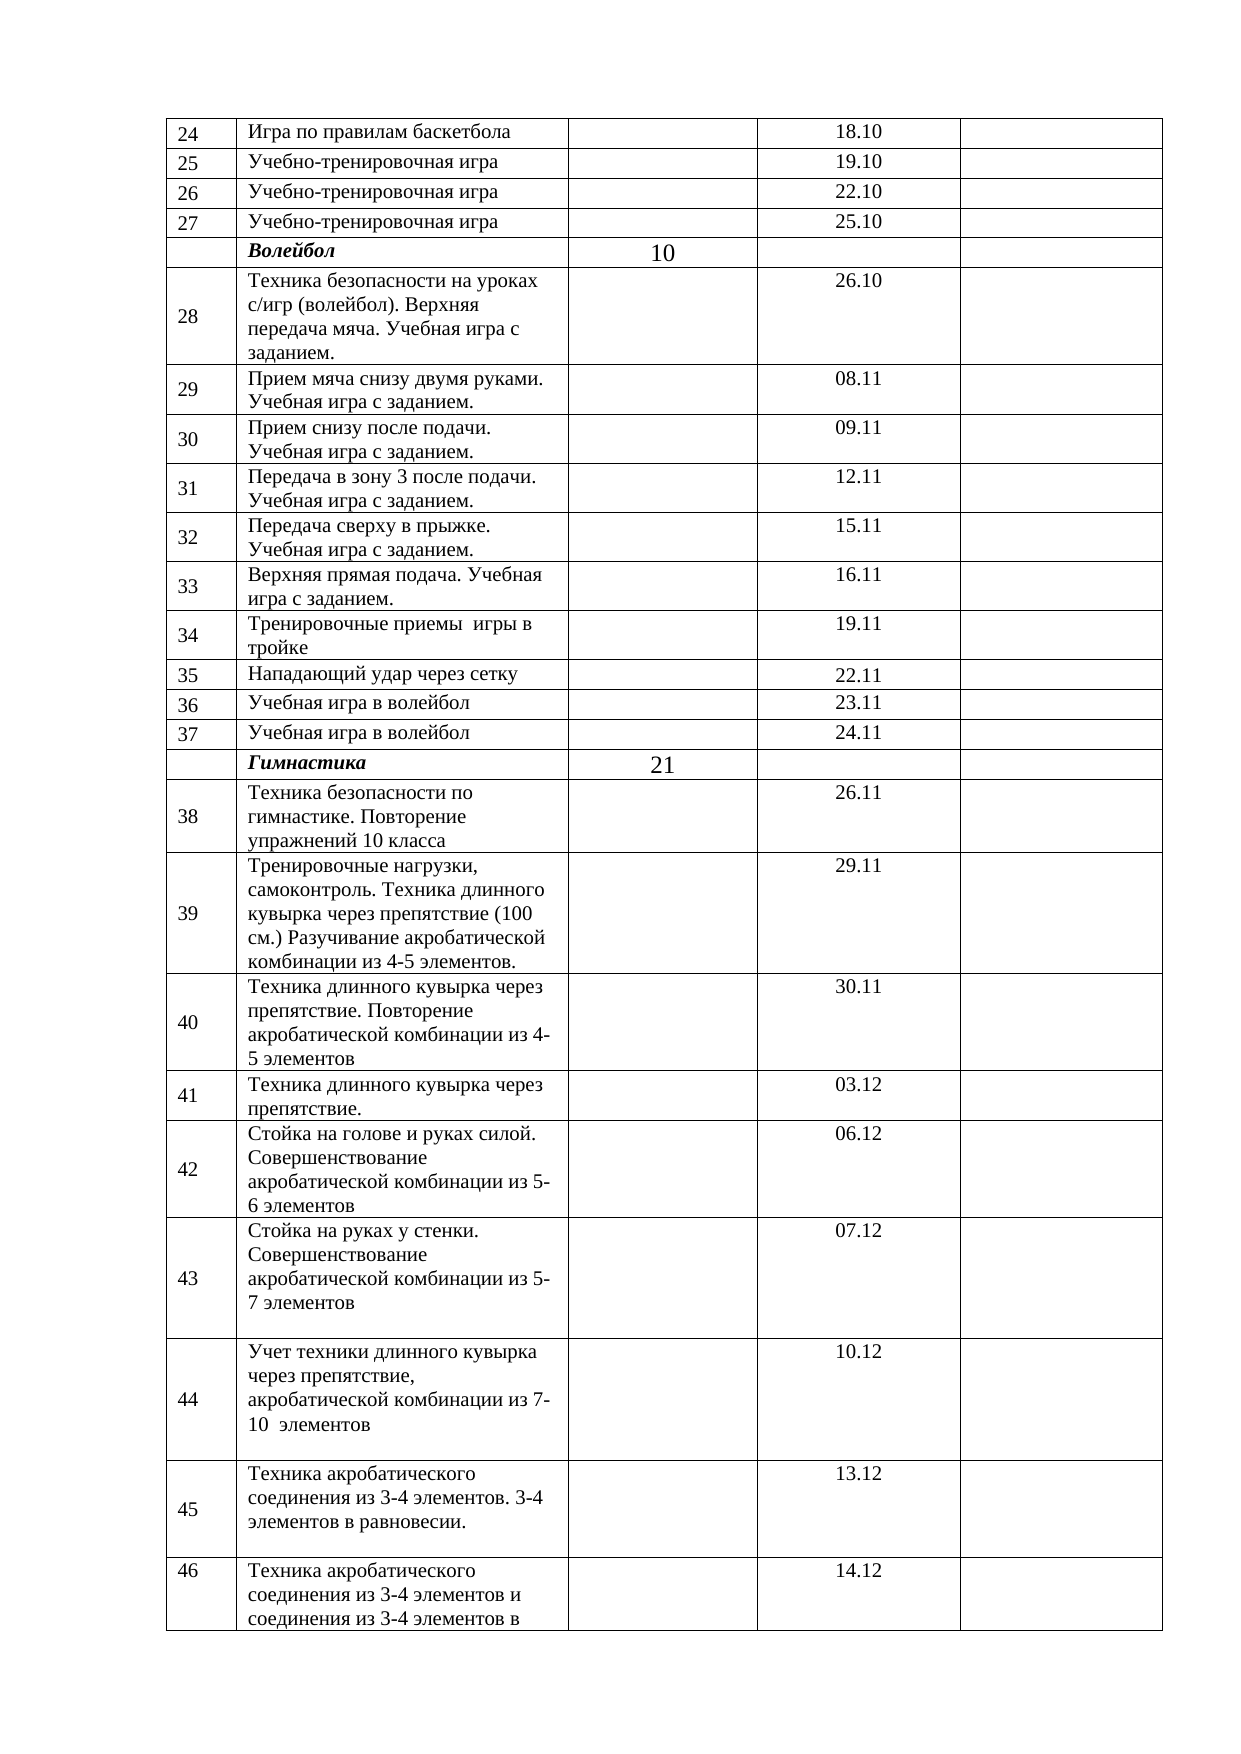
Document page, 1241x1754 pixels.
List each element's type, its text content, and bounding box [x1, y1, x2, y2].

table_cell 03.12 [758, 1071, 960, 1119]
table_cell 41 [167, 1071, 236, 1119]
table_cell [569, 1558, 757, 1630]
table_cell 43 [167, 1218, 236, 1338]
table_cell 13.12 [758, 1461, 960, 1557]
table_cell Учебно-тренировочная игра [237, 149, 568, 178]
table_cell 26.10 [758, 268, 960, 364]
table_cell 29.11 [758, 853, 960, 973]
table_cell Техника длинного кувырка через препятствие. Повторение акробатической комбинации из 4-5 элементов [237, 974, 568, 1070]
table_cell Верхняя прямая подача. Учебная игра с заданием. [237, 562, 568, 610]
table_cell [961, 853, 1162, 973]
table_cell [569, 149, 757, 178]
table_cell 16.11 [758, 562, 960, 610]
table_cell [961, 513, 1162, 561]
table_cell 40 [167, 974, 236, 1070]
table_cell 26.11 [758, 780, 960, 852]
table_cell [961, 464, 1162, 512]
table_cell [569, 464, 757, 512]
table_cell [961, 1121, 1162, 1217]
table_cell 35 [167, 660, 236, 689]
table_cell Гимнастика [237, 750, 568, 778]
table_cell 30 [167, 415, 236, 463]
table_cell 09.11 [758, 415, 960, 463]
table_cell [569, 780, 757, 852]
table_cell [569, 1071, 757, 1119]
table_cell [961, 238, 1162, 267]
table_cell [569, 268, 757, 364]
table_cell 30.11 [758, 974, 960, 1070]
table_cell 14.12 [758, 1558, 960, 1630]
table_cell [167, 750, 236, 778]
table_cell [961, 780, 1162, 852]
table_cell Техника безопасности на уроках с/игр (волейбол). Верхняя передача мяча. Учебная игра с заданием. [237, 268, 568, 364]
table_cell [569, 1218, 757, 1338]
table_cell 21 [569, 750, 757, 778]
table_cell Передача сверху в прыжке. Учебная игра с заданием. [237, 513, 568, 561]
table_cell [569, 119, 757, 148]
table_cell 10 [569, 238, 757, 267]
table_cell Тренировочные приемы игры в тройке [237, 611, 568, 659]
table_cell 38 [167, 780, 236, 852]
table_cell 39 [167, 853, 236, 973]
table_cell [569, 1121, 757, 1217]
table_cell [961, 1218, 1162, 1338]
table_cell 32 [167, 513, 236, 561]
table_cell Прием мяча снизу двумя руками. Учебная игра с заданием. [237, 365, 568, 413]
table_cell [569, 562, 757, 610]
table_cell 42 [167, 1121, 236, 1217]
table_cell Учебно-тренировочная игра [237, 209, 568, 237]
table_cell 24.11 [758, 720, 960, 749]
table_cell [569, 179, 757, 207]
table_cell Техника безопасности по гимнастике. Повторение упражнений 10 класса [237, 780, 568, 852]
table_cell [569, 853, 757, 973]
table_cell 07.12 [758, 1218, 960, 1338]
table_cell Техника длинного кувырка через препятствие. [237, 1071, 568, 1119]
table_cell Передача в зону 3 после подачи. Учебная игра с заданием. [237, 464, 568, 512]
table_cell Нападающий удар через сетку [237, 660, 568, 689]
table_cell 31 [167, 464, 236, 512]
table_cell 23.11 [758, 690, 960, 719]
table_cell [569, 974, 757, 1070]
table_cell [961, 179, 1162, 207]
table_cell 15.11 [758, 513, 960, 561]
table_cell 34 [167, 611, 236, 659]
table_cell [961, 660, 1162, 689]
table_cell 29 [167, 365, 236, 413]
table_cell [961, 1558, 1162, 1630]
table_cell 46 [167, 1558, 236, 1630]
table_cell 10.12 [758, 1339, 960, 1459]
table_cell Прием снизу после подачи. Учебная игра с заданием. [237, 415, 568, 463]
table_cell [961, 209, 1162, 237]
table_cell [961, 149, 1162, 178]
table_cell 33 [167, 562, 236, 610]
table_cell Учет техники длинного кувырка через препятствие, акробатической комбинации из 7-10 элементов [237, 1339, 568, 1459]
table_cell [961, 365, 1162, 413]
table_cell Учебная игра в волейбол [237, 720, 568, 749]
table_cell [961, 1461, 1162, 1557]
table_cell [961, 750, 1162, 778]
table_cell [569, 209, 757, 237]
table_cell Учебно-тренировочная игра [237, 179, 568, 207]
table_cell 18.10 [758, 119, 960, 148]
table_cell [961, 1071, 1162, 1119]
table_cell 06.12 [758, 1121, 960, 1217]
table_cell [961, 720, 1162, 749]
table_cell [569, 415, 757, 463]
table_cell 44 [167, 1339, 236, 1459]
table_cell 19.11 [758, 611, 960, 659]
table_cell [569, 720, 757, 749]
table_cell [758, 750, 960, 778]
table_cell [569, 611, 757, 659]
table_cell 22.10 [758, 179, 960, 207]
table_cell 26 [167, 179, 236, 207]
table_cell Волейбол [237, 238, 568, 267]
table_cell [961, 974, 1162, 1070]
table_cell [569, 1339, 757, 1459]
table_cell [961, 119, 1162, 148]
table_cell [569, 690, 757, 719]
table_cell Техника акробатического соединения из 3-4 элементов. 3-4 элементов в равновесии. [237, 1461, 568, 1557]
table_cell 37 [167, 720, 236, 749]
table_cell 24 [167, 119, 236, 148]
table_cell [961, 415, 1162, 463]
table_cell 22.11 [758, 660, 960, 689]
table_cell 36 [167, 690, 236, 719]
table_cell 27 [167, 209, 236, 237]
table_cell [569, 513, 757, 561]
table_cell 12.11 [758, 464, 960, 512]
table_cell [758, 238, 960, 267]
table_cell [569, 365, 757, 413]
table_cell 25.10 [758, 209, 960, 237]
table_cell 08.11 [758, 365, 960, 413]
table_cell [961, 562, 1162, 610]
table_cell 28 [167, 268, 236, 364]
table_cell [961, 611, 1162, 659]
table_cell Стойка на руках у стенки. Совершенствование акробатической комбинации из 5-7 элементов [237, 1218, 568, 1338]
table_cell 25 [167, 149, 236, 178]
table_cell 45 [167, 1461, 236, 1557]
table_cell Игра по правилам баскетбола [237, 119, 568, 148]
table_cell 19.10 [758, 149, 960, 178]
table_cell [237, 1558, 568, 1630]
table_cell [167, 238, 236, 267]
table_cell [961, 268, 1162, 364]
table_cell [961, 1339, 1162, 1459]
table_cell Тренировочные нагрузки, самоконтроль. Техника длинного кувырка через препятствие (100 см.) Разучивание акробатической комбинации из 4-5 элементов. [237, 853, 568, 973]
table_cell [569, 1461, 757, 1557]
table_cell Стойка на голове и руках силой. Совершенствование акробатической комбинации из 5-6 элементов [237, 1121, 568, 1217]
table_cell [569, 660, 757, 689]
table_cell Учебная игра в волейбол [237, 690, 568, 719]
table_cell [961, 690, 1162, 719]
